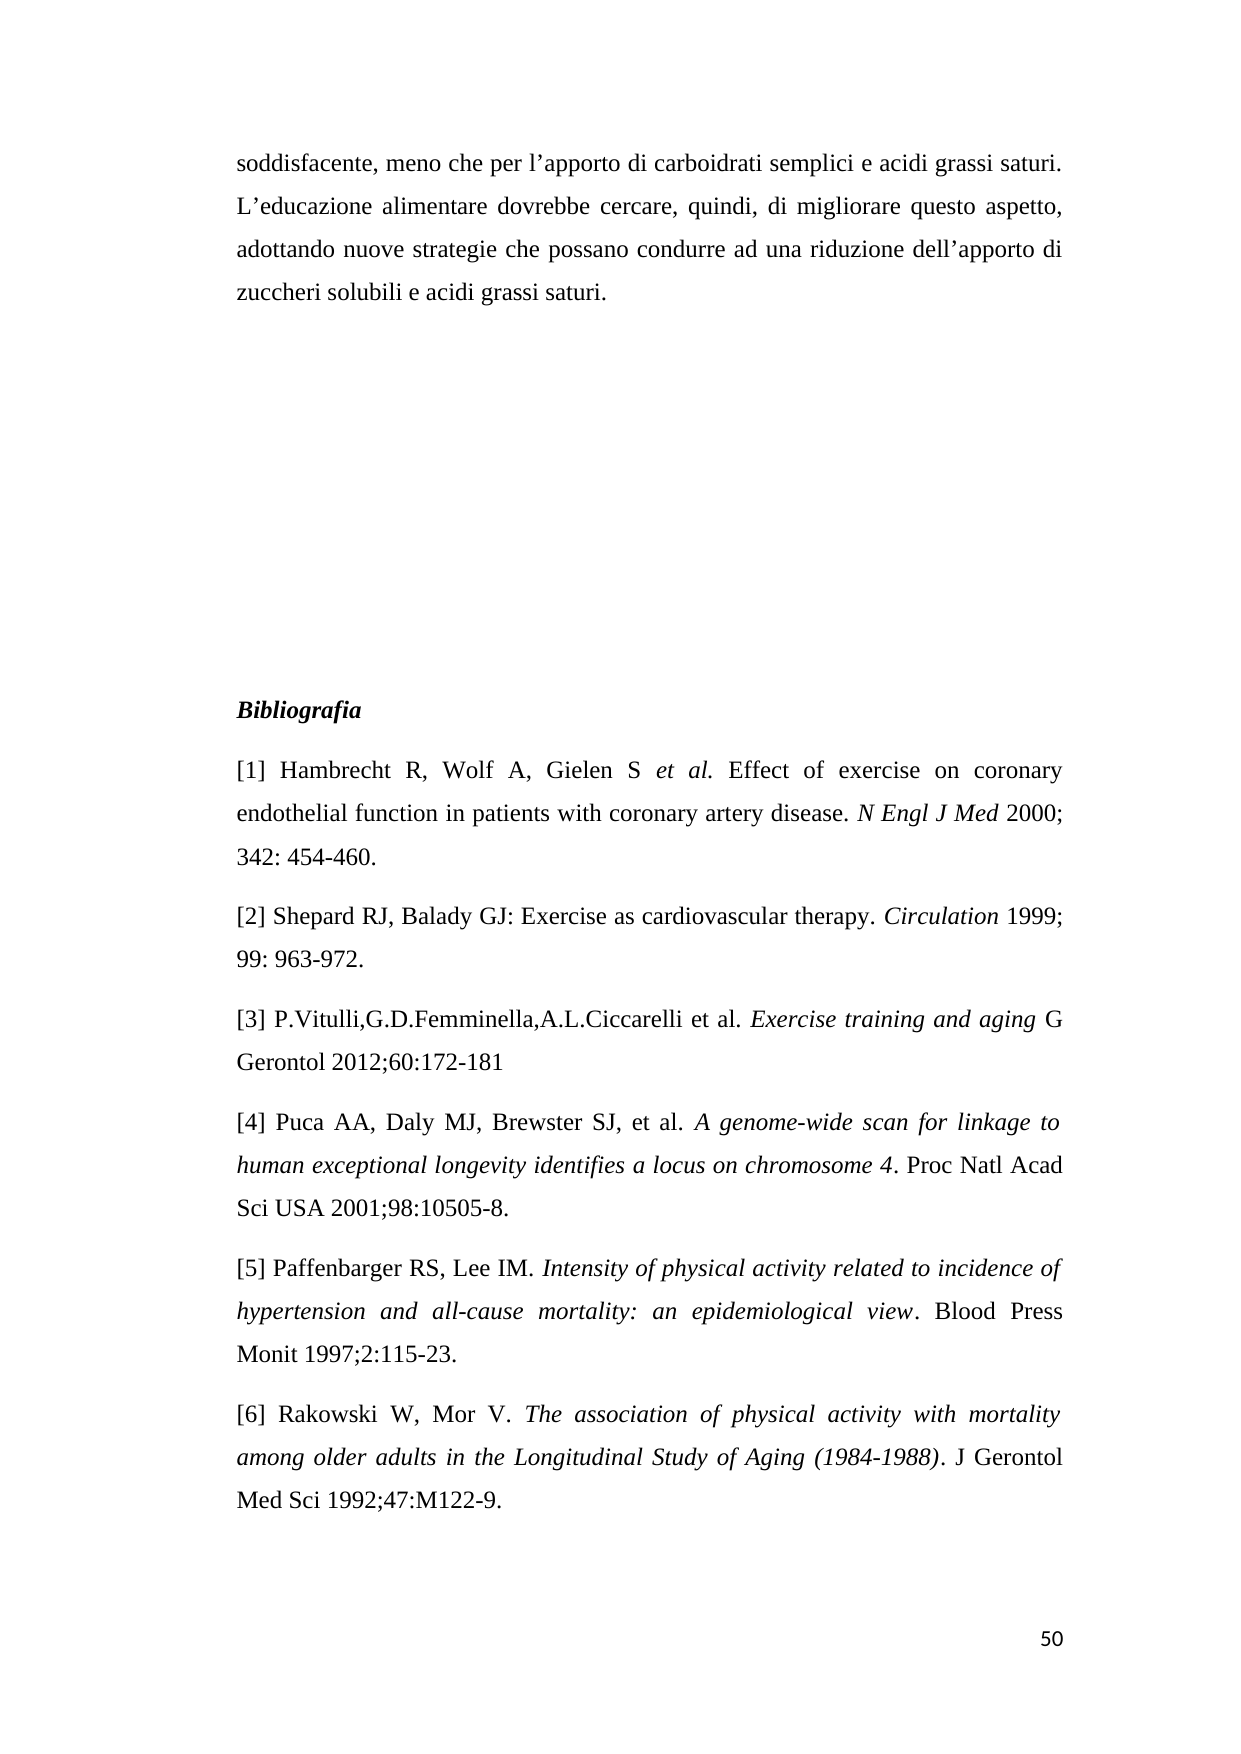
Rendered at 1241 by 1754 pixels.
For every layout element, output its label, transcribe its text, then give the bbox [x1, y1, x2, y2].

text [236, 148, 1063, 306]
text Bibliografia [236, 696, 1063, 724]
text [2] Shepard RJ, Balady GJ: Exercise as cardiovascular therapy. Circulation 1999; 99: 963-972. [236, 901, 1063, 973]
text [3] P.Vitulli,G.D.Femminella,A.L.Ciccarelli et al. Exercise training and aging G Gerontol 2012;60:172-181 [236, 1004, 1063, 1076]
text [4] Puca AA, Daly MJ, Brewster SJ, et al. A genome-wide scan for linkage to human exceptional longevity identifies a locus on chromosome 4. Proc Natl Acad Sci USA 2001;98:10505-8. [236, 1107, 1063, 1222]
text [5] Paffenbarger RS, Lee IM. Intensity of physical activity related to incidence of hypertension and all-cause mortality: an epidemiological view. Blood Press Monit 1997;2:115-23. [236, 1253, 1063, 1368]
text [1] Hambrecht R, Wolf A, Gielen S et al. Effect of exercise on coronary endothelial function in patients with coronary artery disease. N Engl J Med 2000; 342: 454-460. [236, 755, 1063, 870]
text [6] Rakowski W, Mor V. The association of physical activity with mortality among older adults in the Longitudinal Study of Aging (1984-1988). J Gerontol Med Sci 1992;47:M122-9. [236, 1399, 1063, 1514]
